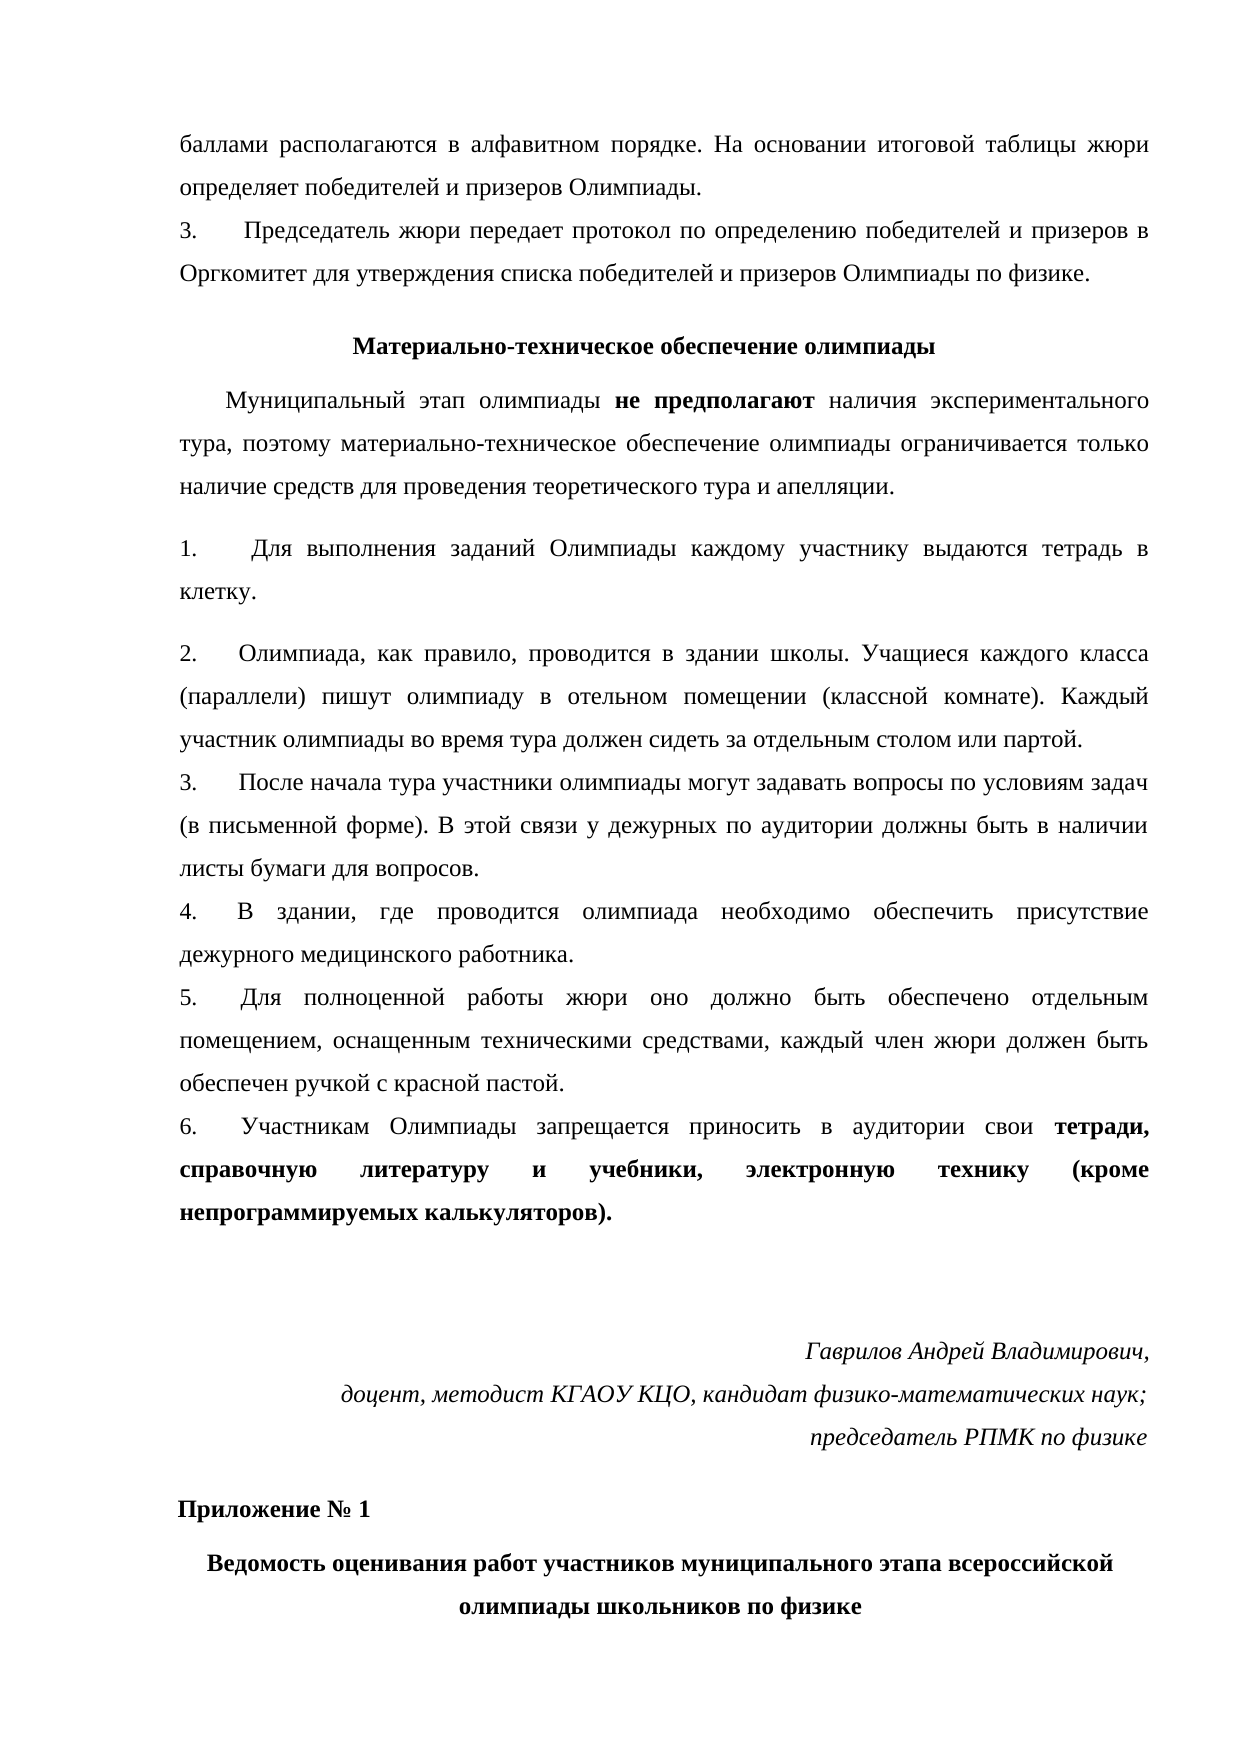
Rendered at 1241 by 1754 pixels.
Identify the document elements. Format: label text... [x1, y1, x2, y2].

list Для выполнения заданий Олимпиады каждому участнику выдаются тетрадь в клетку. [179, 522, 1149, 608]
list Для полноценной работы жюри оно должно быть обеспечено отдельным помещением, оснащенным техническими средствами, каждый член жюри должен быть обеспечен ручкой с красной пастой. [179, 971, 1149, 1100]
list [179, 118, 1149, 204]
list Олимпиада, как правило, проводится в здании школы. Учащиеся каждого класса (параллели) пишут олимпиаду в отельном помещении (классной комнате). Каждый участник олимпиады во время тура должен сидеть за отдельным столом или партой. [179, 627, 1149, 756]
text Гаврилов Андрей Владимирович, [102, 1325, 1149, 1368]
list Председатель жюри передает протокол по определению победителей и призеров в Оргкомитет для утверждения списка победителей и призеров Олимпиады по физике. [179, 204, 1149, 290]
text Ведомость оценивания работ участников муниципального этапа всероссийской олимпиады школьников по физике [177, 1537, 1143, 1623]
text Приложение № 1 [177, 1498, 1152, 1522]
text доцент, методист КГАОУ КЦО, кандидат физико-математических наук; председатель РПМК по физике [177, 1368, 1149, 1454]
list В здании, где проводится олимпиада необходимо обеспечить присутствие дежурного медицинского работника. [179, 885, 1149, 971]
list Участникам Олимпиады запрещается приносить в аудитории свои тетради, справочную литературу и учебники, электронную технику (кроме непрограммируемых калькуляторов). [179, 1100, 1149, 1229]
text Материально-техническое обеспечение олимпиады [352, 332, 1152, 360]
text Муниципальный этап олимпиады не предполагают наличия экспериментального тура, поэтому материально-техническое обеспечение олимпиады ограничивается только наличие средств для проведения теоретического тура и апелляции. [179, 374, 1149, 503]
list После начала тура участники олимпиады могут задавать вопросы по условиям задач (в письменной форме). В этой связи у дежурных по аудитории должны быть в наличии листы бумаги для вопросов. [179, 756, 1149, 885]
